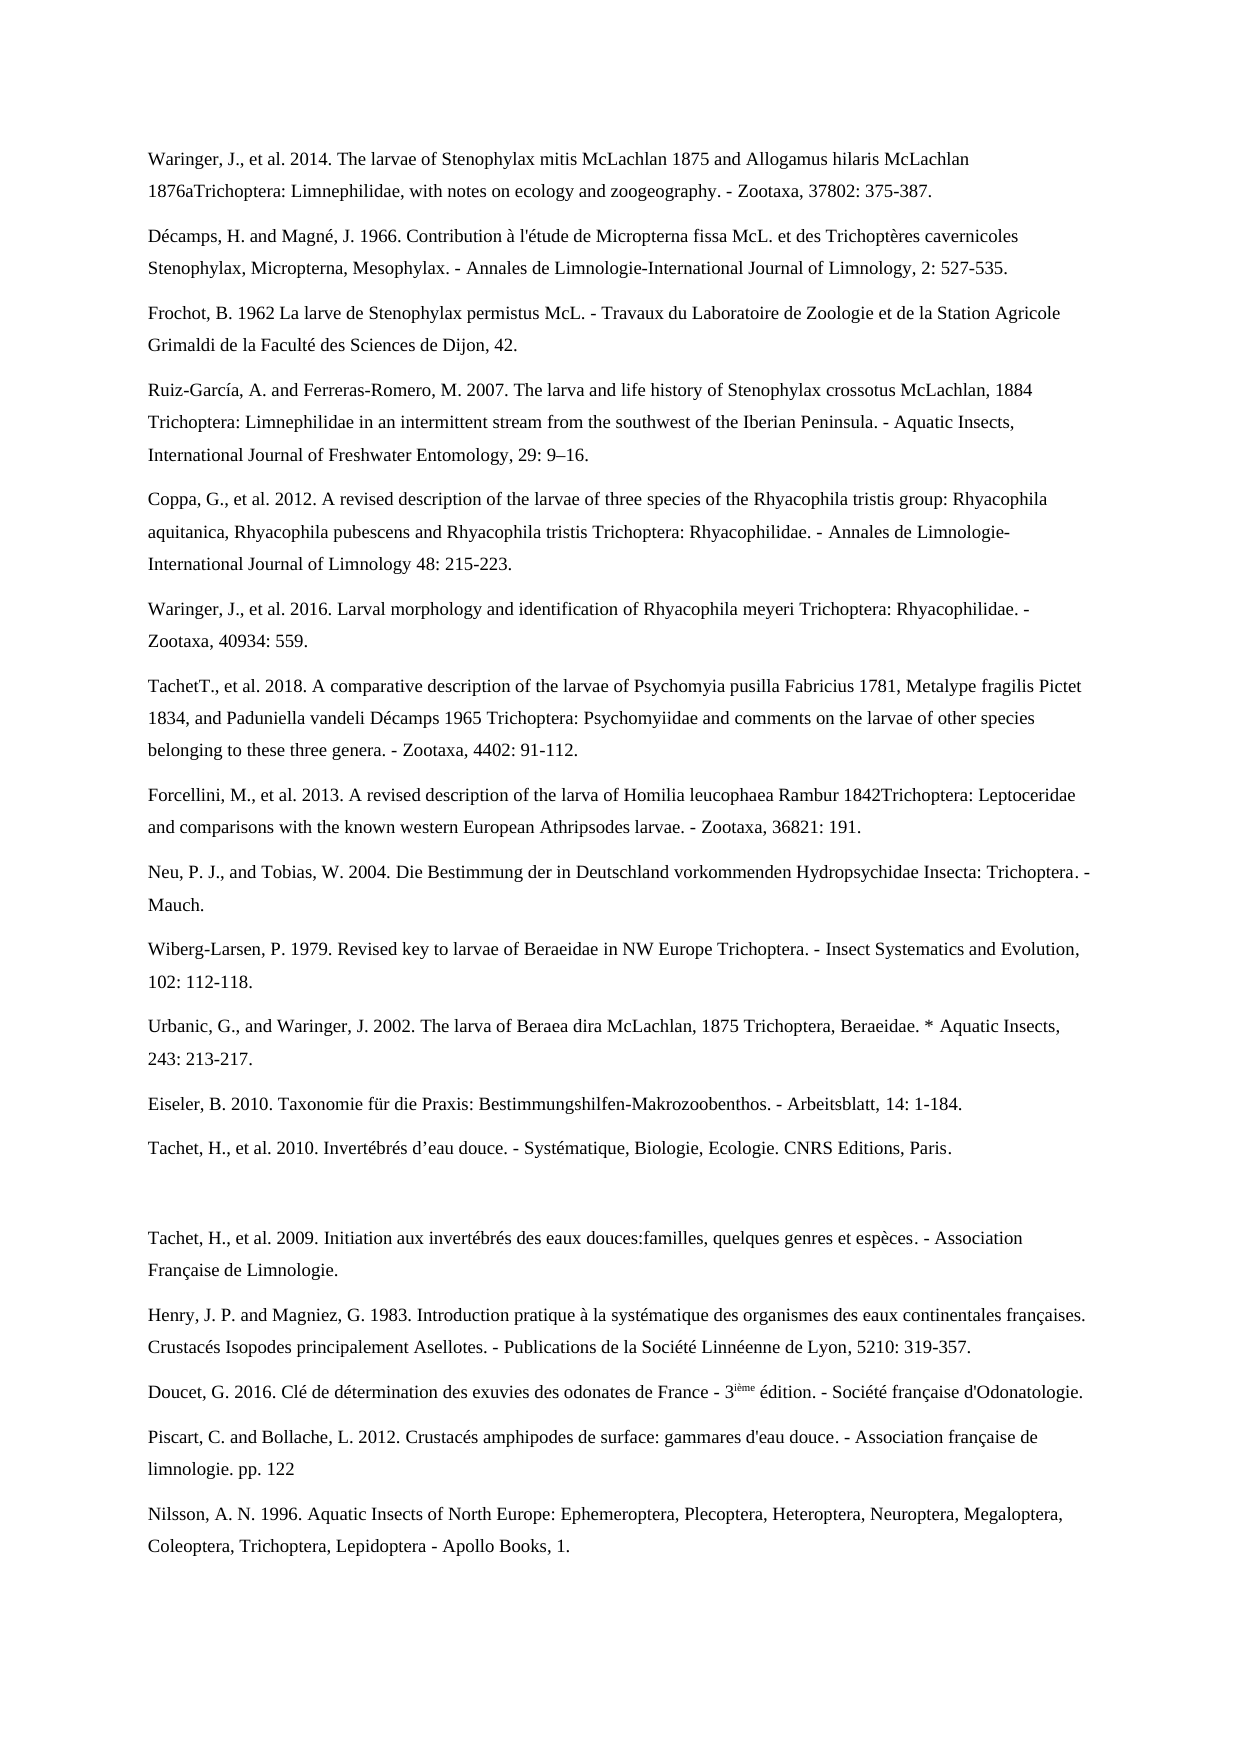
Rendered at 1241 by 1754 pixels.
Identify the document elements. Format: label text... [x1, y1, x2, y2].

text Nilsson, A. N. 1996. Aquatic Insects of North Europe: Ephemeroptera, Plecoptera, Heteroptera, Neuroptera, Megaloptera, Coleoptera, Trichoptera, Lepidoptera - Apollo Books, 1. [148, 1503, 1093, 1557]
text Forcellini, M., et al. 2013. A revised description of the larva of Homilia leucophaea Rambur 1842Trichoptera: Leptoceridae and comparisons with the known western European Athripsodes larvae. - Zootaxa, 36821: 191. [148, 784, 1093, 838]
text Neu, P. J., and Tobias, W. 2004. Die Bestimmung der in Deutschland vorkommenden Hydropsychidae Insecta: Trichoptera. - Mauch. [148, 861, 1093, 915]
text Frochot, B. 1962 La larve de Stenophylax permistus McL. - Travaux du Laboratoire de Zoologie et de la Station Agricole Grimaldi de la Faculté des Sciences de Dijon, 42. [148, 302, 1093, 356]
text Wiberg-Larsen, P. 1979. Revised key to larvae of Beraeidae in NW Europe Trichoptera. - Insect Systematics and Evolution, 102: 112-118. [148, 938, 1093, 992]
text TachetT., et al. 2018. A comparative description of the larvae of Psychomyia pusilla Fabricius 1781, Metalype fragilis Pictet 1834, and Paduniella vandeli Décamps 1965 Trichoptera: Psychomyiidae and comments on the larvae of other species belonging to these three genera. - Zootaxa, 4402: 91-112. [148, 675, 1093, 761]
text Eiseler, B. 2010. Taxonomie für die Praxis: Bestimmungshilfen-Makrozoobenthos. - Arbeitsblatt, 14: 1-184. [148, 1092, 1093, 1114]
text Waringer, J., et al. 2016. Larval morphology and identification of Rhyacophila meyeri Trichoptera: Rhyacophilidae. - Zootaxa, 40934: 559. [148, 598, 1093, 651]
text Coppa, G., et al. 2012. A revised description of the larvae of three species of the Rhyacophila tristis group: Rhyacophila aquitanica, Rhyacophila pubescens and Rhyacophila tristis Trichoptera: Rhyacophilidae. - Annales de Limnologie-International Journal of Limnology 48: 215-223. [148, 488, 1093, 574]
text Waringer, J., et al. 2014. The larvae of Stenophylax mitis McLachlan 1875 and Allogamus hilaris McLachlan 1876aTrichoptera: Limnephilidae, with notes on ecology and zoogeography. - Zootaxa, 37802: 375-387. [148, 148, 1093, 201]
text Ruiz-García, A. and Ferreras-Romero, M. 2007. The larva and life history of Stenophylax crossotus McLachlan, 1884 Trichoptera: Limnephilidae in an intermittent stream from the southwest of the Iberian Peninsula. - Aquatic Insects, International Journal of Freshwater Entomology, 29: 9–16. [148, 379, 1093, 465]
text Tachet, H., et al. 2010. Invertébrés d’eau douce. - Systématique, Biologie, Ecologie. CNRS Editions, Paris. [148, 1137, 1093, 1159]
text Henry, J. P. and Magniez, G. 1983. Introduction pratique à la systématique des organismes des eaux continentales françaises. Crustacés Isopodes principalement Asellotes. - Publications de la Société Linnéenne de Lyon, 5210: 319-357. [148, 1304, 1093, 1358]
text Urbanic, G., and Waringer, J. 2002. The larva of Beraea dira McLachlan, 1875 Trichoptera, Beraeidae. * Aquatic Insects, 243: 213-217. [148, 1015, 1093, 1069]
text Tachet, H., et al. 2009. Initiation aux invertébrés des eaux douces:familles, quelques genres et espèces. - Association Française de Limnologie. [148, 1227, 1093, 1281]
text Piscart, C. and Bollache, L. 2012. Crustacés amphipodes de surface: gammares d'eau douce. - Association française de limnologie. pp. 122 [148, 1426, 1093, 1479]
text Doucet, G. 2016. Clé de détermination des exuvies des odonates de France - 3ième édition. - Société française d'Odonatologie. [148, 1381, 1093, 1402]
text Décamps, H. and Magné, J. 1966. Contribution à l'étude de Micropterna fissa McL. et des Trichoptères cavernicoles Stenophylax, Micropterna, Mesophylax. - Annales de Limnologie-International Journal of Limnology, 2: 527-535. [148, 225, 1093, 278]
